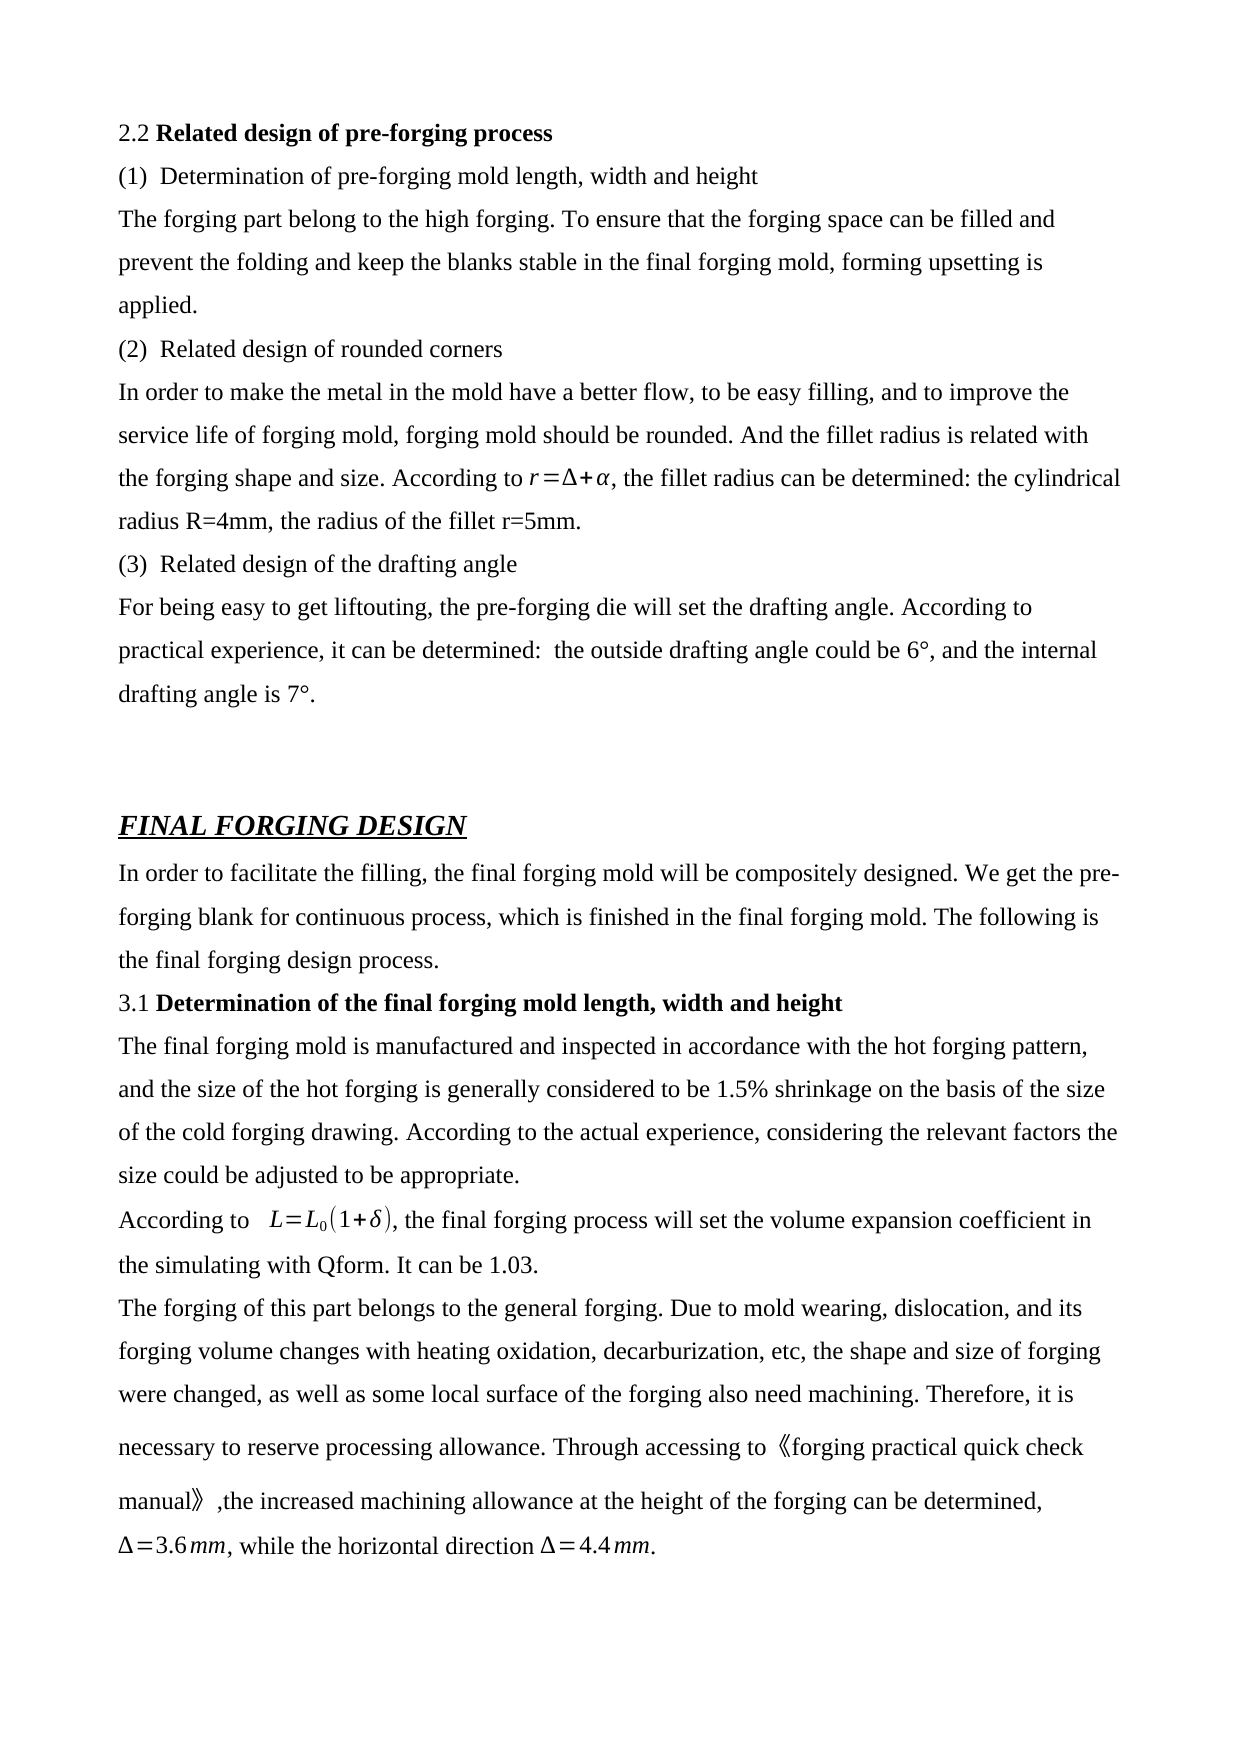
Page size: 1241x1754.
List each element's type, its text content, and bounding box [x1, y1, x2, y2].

text For being easy to get liftouting, the pre-forging die will set the drafting angle. According to practical experience, it can be determined: the outside drafting angle could be 6°, and the internal drafting angle is 7°. [118, 592, 1122, 707]
text The final forging mold is manufactured and inspected in accordance with the hot forging pattern, and the size of the hot forging is generally considered to be 1.5% shrinkage on the basis of the size of the cold forging drawing. According to the actual experience, considering the relevant factors the size could be adjusted to be appropriate. [118, 1031, 1122, 1189]
text (1) Determination of pre-forging mold length, width and height [118, 161, 1122, 190]
text 3.1 Determination of the final forging mold length, width and height [118, 988, 1122, 1017]
text In order to make the metal in the mold have a better flow, to be easy filling, and to improve the service life of forging mold, forging mold should be rounded. And the fillet radius is related with the forging shape and size. According to , the fillet radius can be determined: the cylindrical radius R=4mm, the radius of the fillet r=5mm. [118, 377, 1122, 535]
text 2.2 Related design of pre-forging process [118, 118, 1122, 147]
text (2) Related design of rounded corners [118, 334, 1122, 362]
text The forging part belong to the high forging. To ensure that the forging space can be filled and prevent the folding and keep the blanks stable in the final forging mold, forming upsetting is applied. [118, 204, 1122, 319]
text (3) Related design of the drafting angle [118, 549, 1122, 578]
text The forging of this part belongs to the general forging. Due to mold wearing, dislocation, and its forging volume changes with heating oxidation, decarburization, etc, the shape and size of forging were changed, as well as some local surface of the forging also need machining. Therefore, it is necessary to reserve processing allowance. Through accessing to《forging practical quick check manual》,the increased machining allowance at the height of the forging can be determined, , while the horizontal direction . [118, 1293, 1122, 1560]
text FINAL FORGING DESIGN [118, 808, 1122, 842]
text In order to facilitate the filling, the final forging mold will be compositely designed. We get the pre-forging blank for continuous process, which is finished in the final forging mold. The following is the final forging design process. [118, 858, 1122, 973]
text According to , the final forging process will set the volume expansion coefficient in the simulating with Qform. It can be 1.03. [118, 1203, 1122, 1278]
